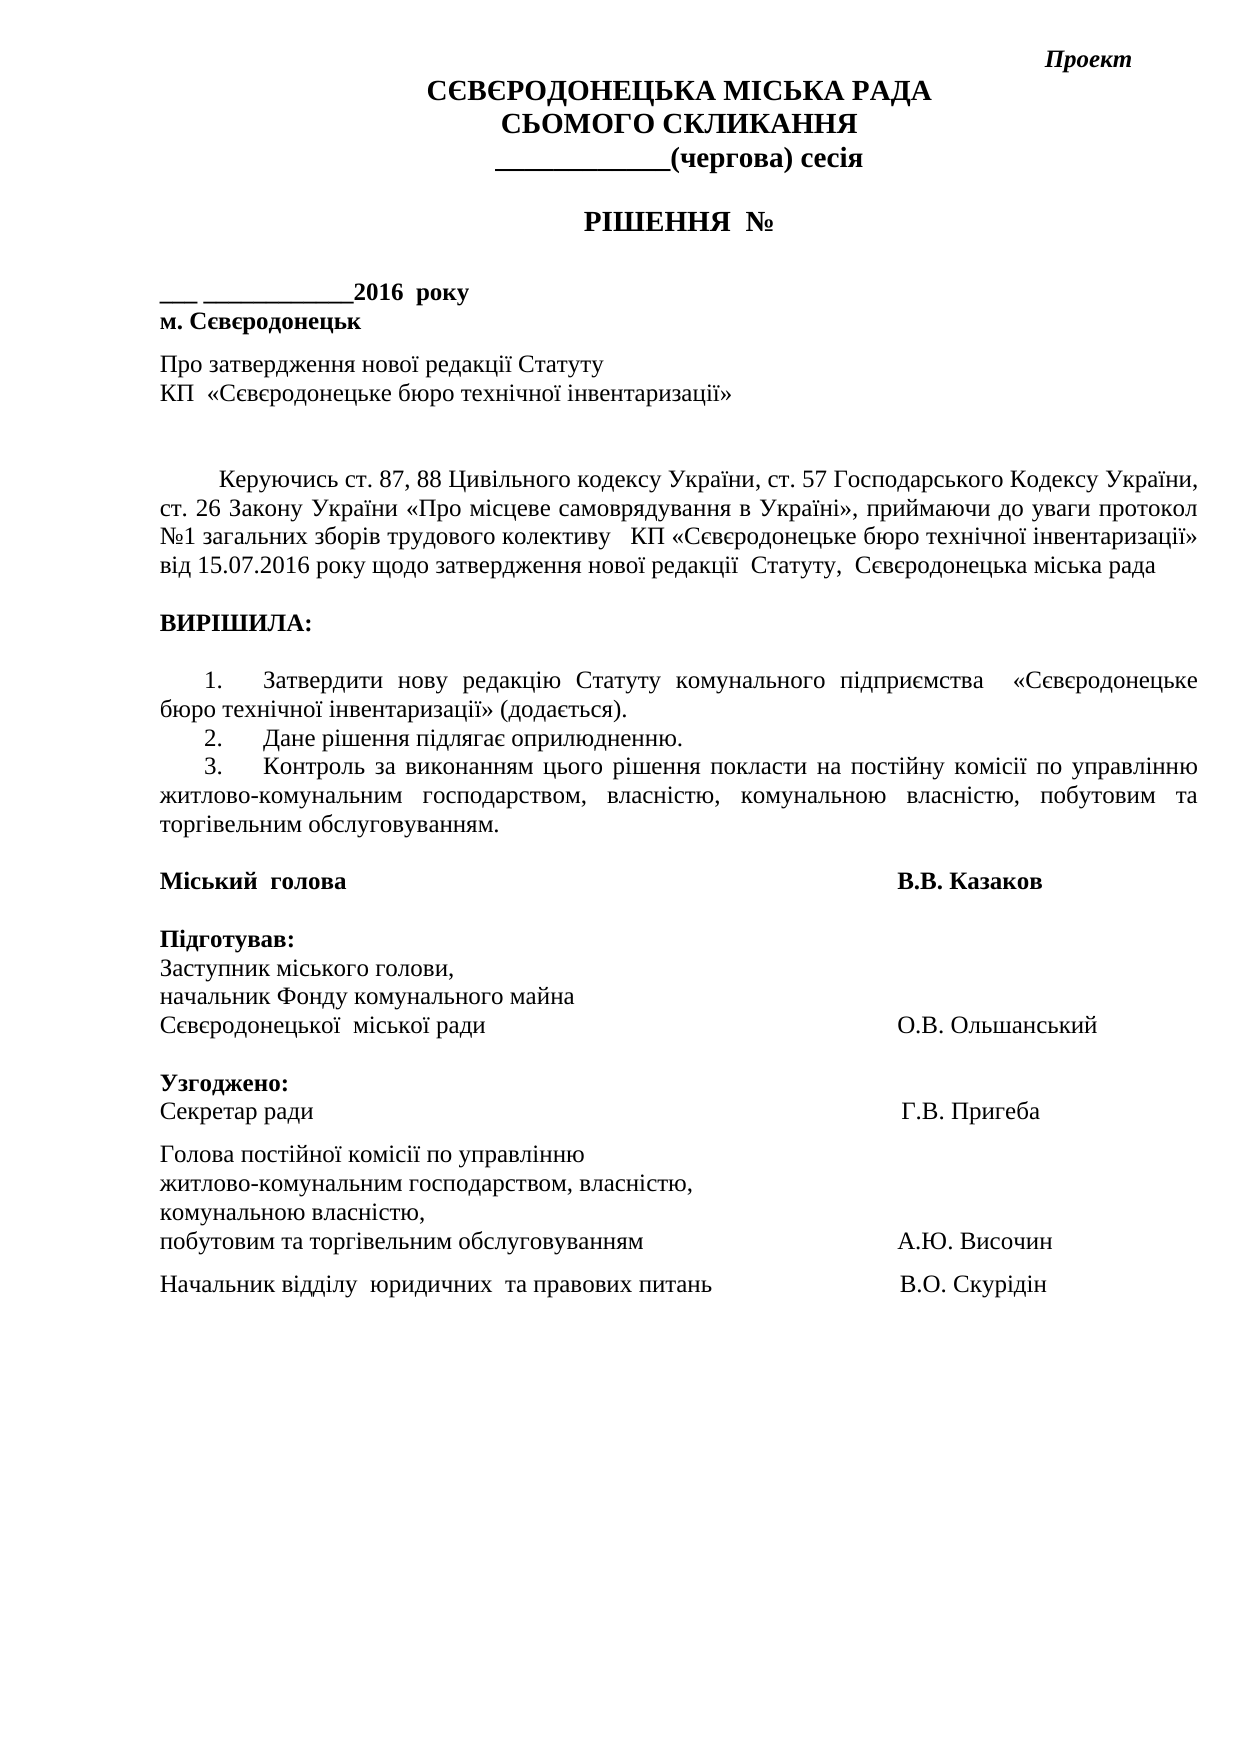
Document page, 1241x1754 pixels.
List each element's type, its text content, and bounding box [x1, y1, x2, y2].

text м. Сєвєродонецьк [159, 306, 1199, 334]
text Узгоджено: [159, 1068, 1199, 1096]
text Про затвердження нової редакції Статуту [159, 349, 1199, 378]
text Голова постійної комісії по управлінню [159, 1139, 1199, 1168]
text ВИРIШИЛА: [159, 608, 1199, 636]
text житлово-комунальним господарством, власністю, [159, 1168, 1199, 1197]
text КП «Сєвєродонецьке бюро технічної інвентаризації» [159, 378, 1199, 406]
title Проект [971, 44, 1199, 73]
text Сєвєродонецької міської ради О.В. Ольшанський [159, 1010, 1199, 1039]
text ___ ____________2016 року [159, 277, 1199, 306]
list Дане рішення підлягає оприлюдненню. [159, 723, 1199, 751]
text Начальник відділу юридичних та правових питань В.О. Скурідін [159, 1269, 1199, 1298]
text ____________(чергова) сесія [159, 140, 1199, 174]
text комунальною власністю, [159, 1197, 1199, 1226]
list Затвердити нову редакцію Статуту комунального підприємства «Сєвєродонецьке бюро технічної інвентаризації» (додається). [159, 665, 1199, 723]
text Підготував: [159, 924, 1199, 953]
text Міський голова В.В. Казаков [159, 866, 1199, 895]
text Секретар ради Г.В. Пригеба [159, 1096, 1199, 1125]
text побутовим та торгівельним обслуговуванням А.Ю. Височин [159, 1226, 1199, 1254]
text начальник Фонду комунального майна [159, 981, 1199, 1010]
text СЬОМОГО СКЛИКАННЯ [159, 107, 1199, 140]
text 3. Контроль за виконанням цього рішення покласти на постійну комісії по управлінню житлово-комунальним господарством, власністю, комунальною власністю, побутовим та торгівельним обслуговуванням. [159, 751, 1199, 838]
text Керуючись ст. 87, 88 Цивільного кодексу України, ст. 57 Господарського Кодексу України, ст. 26 Закону України «Про місцеве самоврядування в Україні», приймаючи до уваги протокол №1 загальних зборів трудового колективу КП «Сєвєродонецьке бюро технічної інвентаризації» від 15.07.2016 року щодо затвердження нової редакції Статуту, Сєвєродонецька міська рада [159, 464, 1199, 579]
subtitle РIШЕННЯ № [159, 204, 1199, 237]
title СЄВЄРОДОНЕЦЬКА МIСЬКА РАДА [159, 73, 1199, 107]
text Заступник міського голови, [159, 953, 1199, 981]
